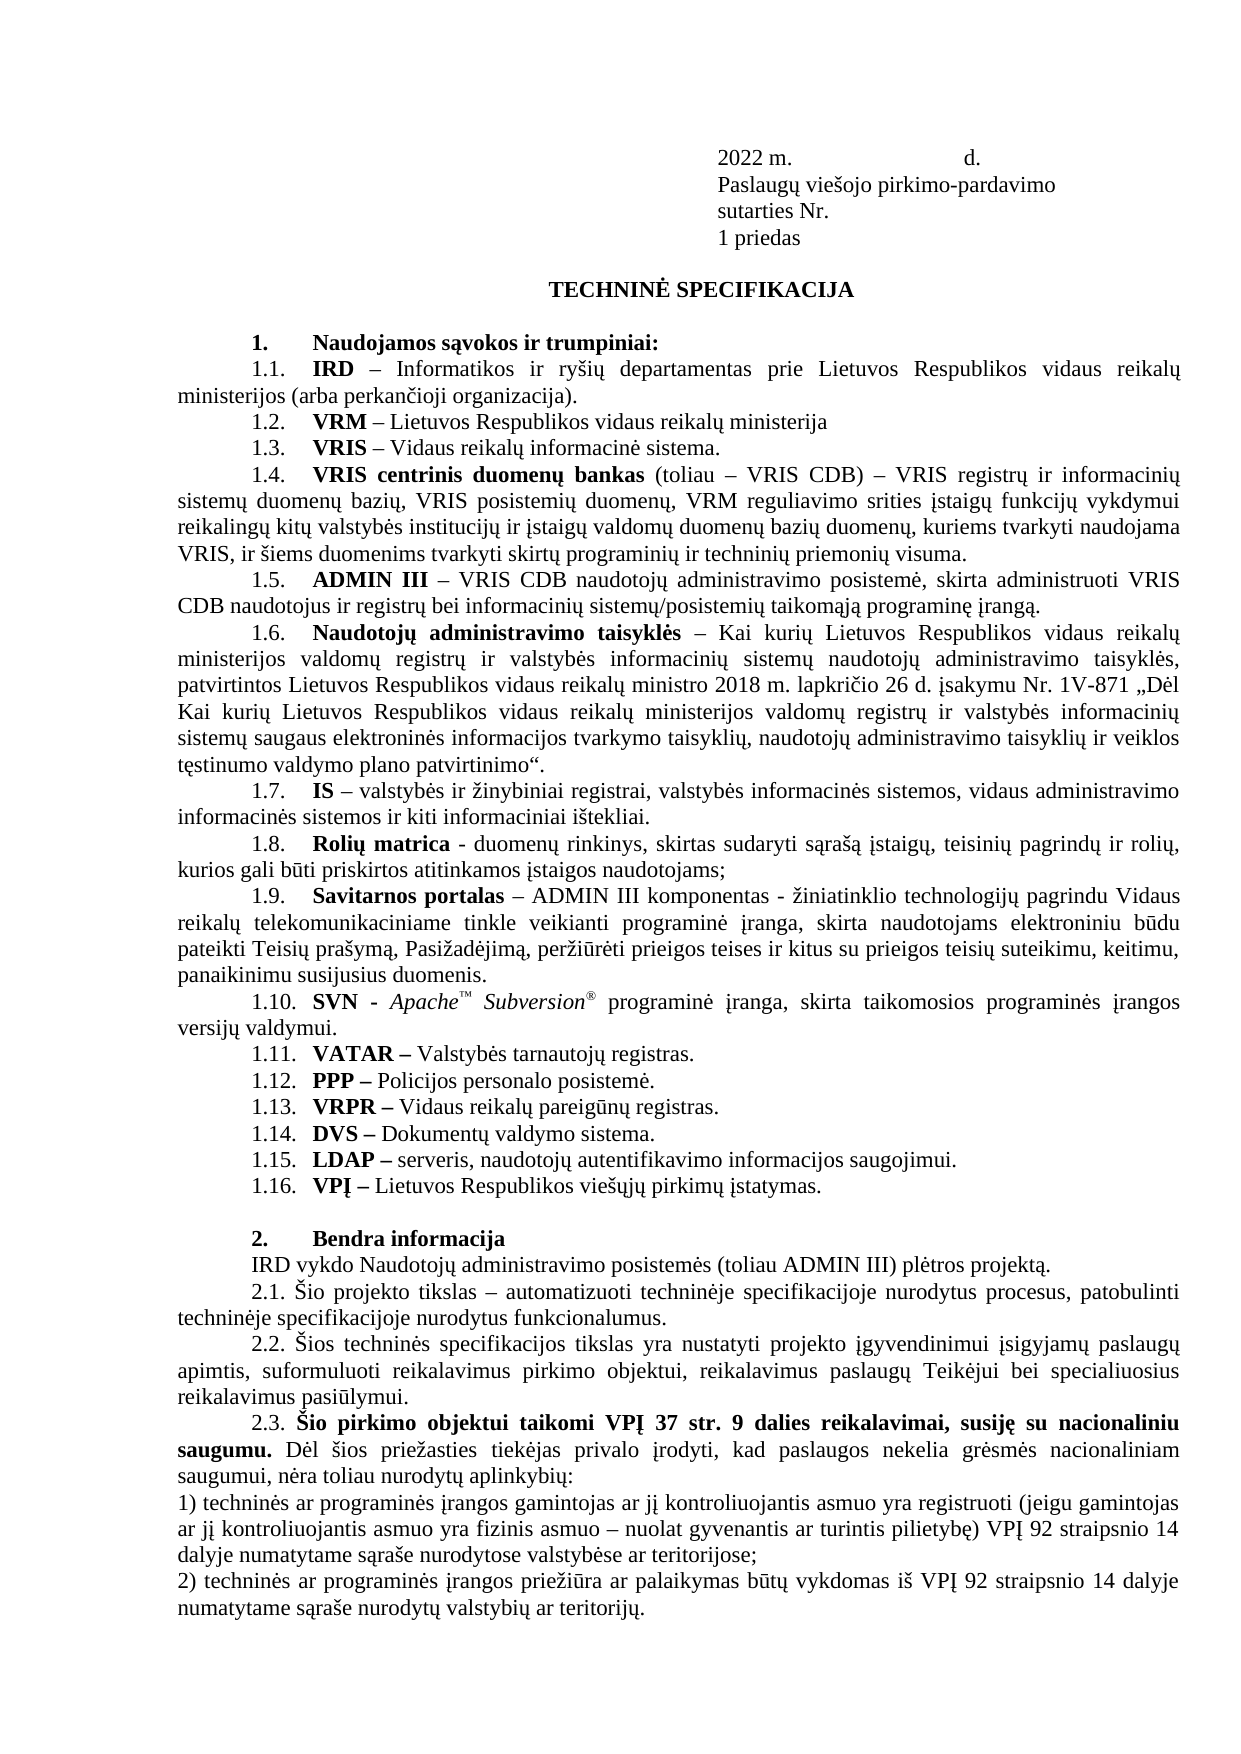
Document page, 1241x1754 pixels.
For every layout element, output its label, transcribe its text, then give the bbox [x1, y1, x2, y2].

list IRD – Informatikos ir ryšių departamentas prie Lietuvos Respublikos vidaus reikalų ministerijos (arba perkančioji organizacija). [177, 355, 1181, 408]
list ADMIN III – VRIS CDB naudotojų administravimo posistemė, skirta administruoti VRIS CDB naudotojus ir registrų bei informacinių sistemų/posistemių taikomąją programinę įrangą. [177, 566, 1181, 619]
list Bendra informacija [177, 1225, 1181, 1251]
text 2) techninės ar programinės įrangos priežiūra ar palaikymas būtų vykdomas iš VPĮ 92 straipsnio 14 dalyje numatytame sąraše nurodytų valstybių ar teritorijų. [177, 1568, 1181, 1620]
list VATAR – Valstybės tarnautojų registras. [177, 1041, 1181, 1067]
text 2.2. Šios techninės specifikacijos tikslas yra nustatyti projekto įgyvendinimui įsigyjamų paslaugų apimtis, suformuluoti reikalavimus pirkimo objektui, reikalavimus paslaugų Teikėjui bei specialiuosius reikalavimus pasiūlymui. [177, 1330, 1181, 1409]
text 2022 m. d. [582, 144, 1181, 171]
list VRPR – Vidaus reikalų pareigūnų registras. [177, 1093, 1181, 1119]
text Paslaugų viešojo pirkimo-pardavimo [582, 171, 1181, 197]
text 1 priedas [582, 223, 1181, 250]
list Savitarnos portalas – ADMIN III komponentas - žiniatinklio technologijų pagrindu Vidaus reikalų telekomunikaciniame tinkle veikianti programinė įranga, skirta naudotojams elektroniniu būdu pateikti Teisių prašymą, Pasižadėjimą, peržiūrėti prieigos teises ir kitus su prieigos teisių suteikimu, keitimu, panaikinimu susijusius duomenis. [177, 882, 1181, 988]
list VRIS – Vidaus reikalų informacinė sistema. [177, 434, 1181, 461]
text IRD vykdo Naudotojų administravimo posistemės (toliau ADMIN III) plėtros projektą. [177, 1251, 1181, 1278]
list SVN - Apache™ Subversion® programinė įranga, skirta taikomosios programinės įrangos versijų valdymui. [177, 988, 1181, 1041]
text sutarties Nr. [582, 197, 1181, 223]
text TECHNINĖ SPECIFIKACIJA [177, 276, 1181, 303]
list Naudotojų administravimo taisyklės – Kai kurių Lietuvos Respublikos vidaus reikalų ministerijos valdomų registrų ir valstybės informacinių sistemų naudotojų administravimo taisyklės, patvirtintos Lietuvos Respublikos vidaus reikalų ministro 2018 m. lapkričio 26 d. įsakymu Nr. 1V-871 „Dėl Kai kurių Lietuvos Respublikos vidaus reikalų ministerijos valdomų registrų ir valstybės informacinių sistemų saugaus elektroninės informacijos tvarkymo taisyklių, naudotojų administravimo taisyklių ir veiklos tęstinumo valdymo plano patvirtinimo“. [177, 619, 1181, 777]
text 1) techninės ar programinės įrangos gamintojas ar jį kontroliuojantis asmuo yra registruoti (jeigu gamintojas ar jį kontroliuojantis asmuo yra fizinis asmuo – nuolat gyvenantis ar turintis pilietybę) VPĮ 92 straipsnio 14 dalyje numatytame sąraše nurodytose valstybėse ar teritorijose; [177, 1488, 1181, 1568]
text 2.1. Šio projekto tikslas – automatizuoti techninėje specifikacijoje nurodytus procesus, patobulinti techninėje specifikacijoje nurodytus funkcionalumus. [177, 1278, 1181, 1330]
list VPĮ – Lietuvos Respublikos viešųjų pirkimų įstatymas. [177, 1172, 1181, 1199]
list PPP – Policijos personalo posistemė. [177, 1067, 1181, 1093]
list Rolių matrica - duomenų rinkinys, skirtas sudaryti sąrašą įstaigų, teisinių pagrindų ir rolių, kurios gali būti priskirtos atitinkamos įstaigos naudotojams; [177, 830, 1181, 882]
list DVS – Dokumentų valdymo sistema. [177, 1119, 1181, 1146]
list VRIS centrinis duomenų bankas (toliau – VRIS CDB) – VRIS registrų ir informacinių sistemų duomenų bazių, VRIS posistemių duomenų, VRM reguliavimo srities įstaigų funkcijų vykdymui reikalingų kitų valstybės institucijų ir įstaigų valdomų duomenų bazių duomenų, kuriems tvarkyti naudojama VRIS, ir šiems duomenims tvarkyti skirtų programinių ir techninių priemonių visuma. [177, 461, 1181, 566]
list IS – valstybės ir žinybiniai registrai, valstybės informacinės sistemos, vidaus administravimo informacinės sistemos ir kiti informaciniai ištekliai. [177, 777, 1181, 830]
text 2.3. Šio pirkimo objektui taikomi VPĮ 37 str. 9 dalies reikalavimai, susiję su nacionaliniu saugumu. Dėl šios priežasties tiekėjas privalo įrodyti, kad paslaugos nekelia grėsmės nacionaliniam saugumui, nėra toliau nurodytų aplinkybių: [177, 1409, 1181, 1488]
list Naudojamos sąvokos ir trumpiniai: [177, 329, 1181, 355]
list VRM – Lietuvos Respublikos vidaus reikalų ministerija [177, 408, 1181, 434]
list LDAP – serveris, naudotojų autentifikavimo informacijos saugojimui. [177, 1146, 1181, 1172]
